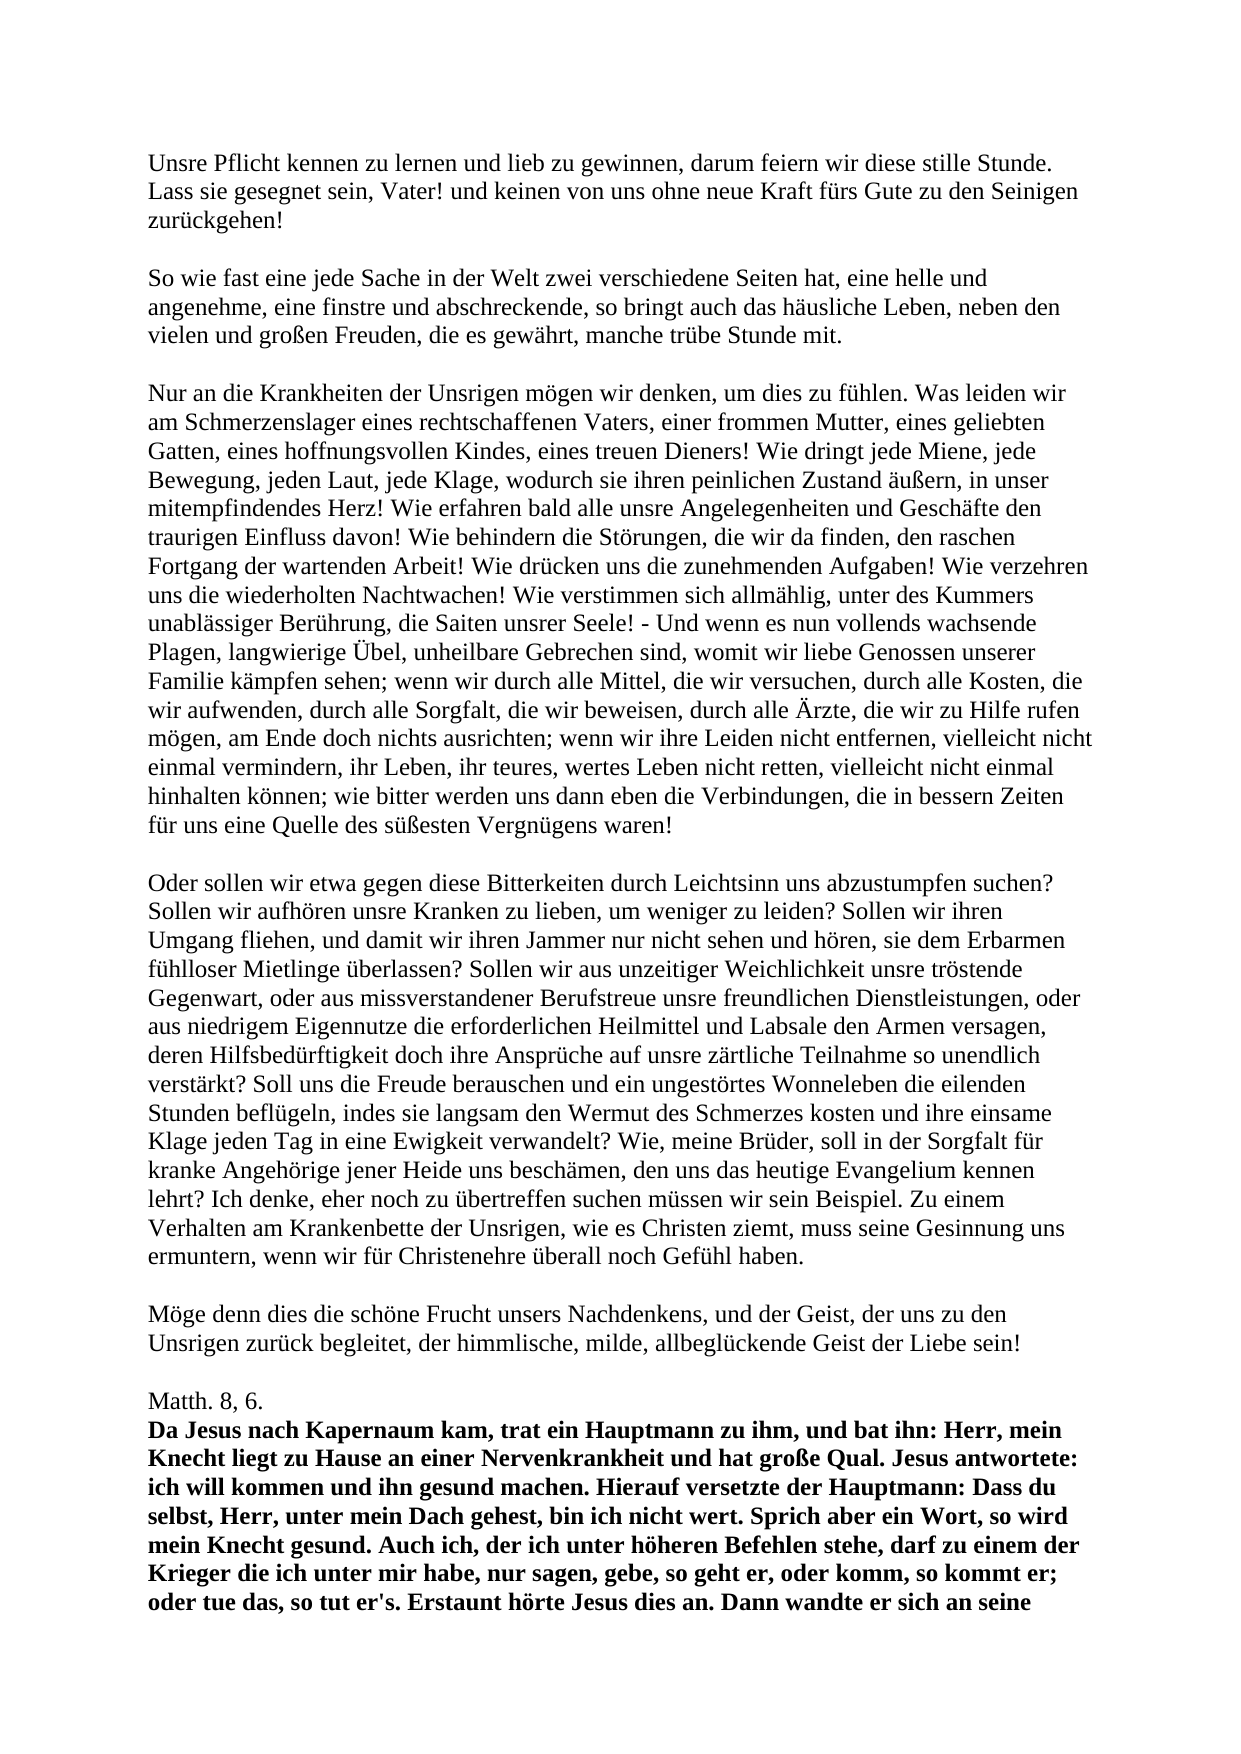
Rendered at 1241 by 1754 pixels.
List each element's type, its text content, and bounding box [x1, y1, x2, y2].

text So wie fast eine jede Sache in der Welt zwei verschiedene Seiten hat, eine helle und angenehme, eine finstre und abschreckende, so bringt auch das häusliche Leben, neben den vielen und großen Freuden, die es gewährt, manche trübe Stunde mit. [148, 263, 1093, 349]
text Nur an die Krankheiten der Unsrigen mögen wir denken, um dies zu fühlen. Was leiden wir am Schmerzenslager eines rechtschaffenen Vaters, einer frommen Mutter, eines geliebten Gatten, eines hoffnungsvollen Kindes, eines treuen Dieners! Wie dringt jede Miene, jede Bewegung, jeden Laut, jede Klage, wodurch sie ihren peinlichen Zustand äußern, in unser mitempfindendes Herz! Wie erfahren bald alle unsre Angelegenheiten und Geschäfte den traurigen Einfluss davon! Wie behindern die Störungen, die wir da finden, den raschen Fortgang der wartenden Arbeit! Wie drücken uns die zunehmenden Aufgaben! Wie verzehren uns die wiederholten Nachtwachen! Wie verstimmen sich allmählig, unter des Kummers unablässiger Berührung, die Saiten unsrer Seele! - Und wenn es nun vollends wachsende Plagen, langwierige Übel, unheilbare Gebrechen sind, womit wir liebe Genossen unserer Familie kämpfen sehen; wenn wir durch alle Mittel, die wir versuchen, durch alle Kosten, die wir aufwenden, durch alle Sorgfalt, die wir beweisen, durch alle Ärzte, die wir zu Hilfe rufen mögen, am Ende doch nichts ausrichten; wenn wir ihre Leiden nicht entfernen, vielleicht nicht einmal vermindern, ihr Leben, ihr teures, wertes Leben nicht retten, vielleicht nicht einmal hinhalten können; wie bitter werden uns dann eben die Verbindungen, die in bessern Zeiten für uns eine Quelle des süßesten Vergnügens waren! [148, 378, 1093, 838]
text Möge denn dies die schöne Frucht unsers Nachdenkens, und der Geist, der uns zu den Unsrigen zurück begleitet, der himmlische, milde, allbeglückende Geist der Liebe sein! [148, 1299, 1093, 1357]
text Oder sollen wir etwa gegen diese Bitterkeiten durch Leichtsinn uns abzustumpfen suchen? Sollen wir aufhören unsre Kranken zu lieben, um weniger zu leiden? Sollen wir ihren Umgang fliehen, und damit wir ihren Jammer nur nicht sehen und hören, sie dem Erbarmen fühlloser Mietlinge überlassen? Sollen wir aus unzeitiger Weichlichkeit unsre tröstende Gegenwart, oder aus missverstandener Berufstreue unsre freundlichen Dienstleistungen, oder aus niedrigem Eigennutze die erforderlichen Heilmittel und Labsale den Armen versagen, deren Hilfsbedürftigkeit doch ihre Ansprüche auf unsre zärtliche Teilnahme so unendlich verstärkt? Soll uns die Freude berauschen und ein ungestörtes Wonneleben die eilenden Stunden beflügeln, indes sie langsam den Wermut des Schmerzes kosten und ihre einsame Klage jeden Tag in eine Ewigkeit verwandelt? Wie, meine Brüder, soll in der Sorgfalt für kranke Angehörige jener Heide uns beschämen, den uns das heutige Evangelium kennen lehrt? Ich denke, eher noch zu übertreffen suchen müssen wir sein Beispiel. Zu einem Verhalten am Krankenbette der Unsrigen, wie es Christen ziemt, muss seine Gesinnung uns ermuntern, wenn wir für Christenehre überall noch Gefühl haben. [148, 868, 1093, 1270]
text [148, 1386, 1093, 1616]
text Unsre Pflicht kennen zu lernen und lieb zu gewinnen, darum feiern wir diese stille Stunde. Lass sie gesegnet sein, Vater! und keinen von uns ohne neue Kraft fürs Gute zu den Seinigen zurückgehen! [148, 148, 1093, 234]
